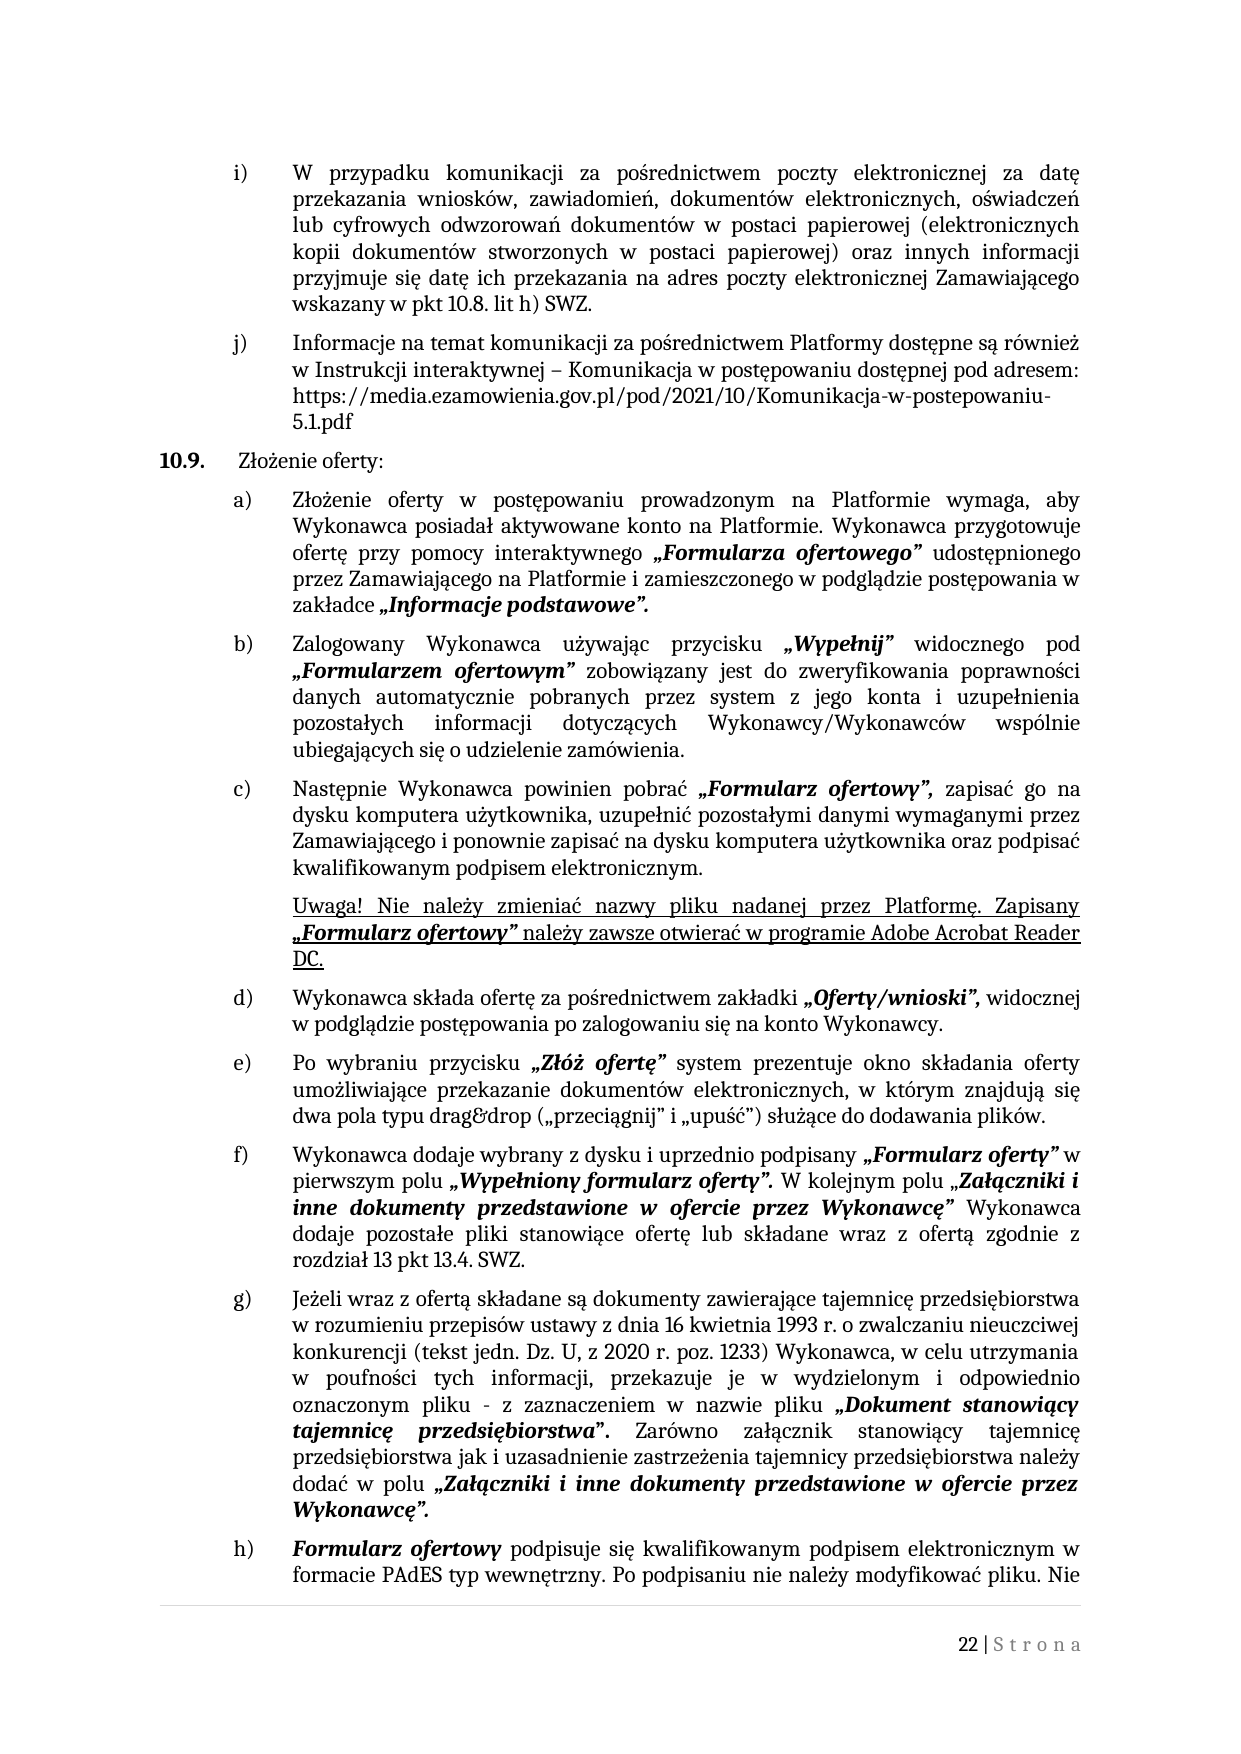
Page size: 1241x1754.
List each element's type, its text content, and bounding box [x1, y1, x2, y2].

text a) Złożenie oferty w postępowaniu prowadzonym na Platformie wymaga, aby Wykonawca posiadał aktywowane konto na Platformie. Wykonawca przygotowuje ofertę przy pomocy interaktywnego „Formularza ofertowego” udostępnionego przez Zamawiającego na Platformie i zamieszczonego w podglądzie postępowania w zakładce „Informacje podstawowe”. [233, 487, 1081, 619]
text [233, 1536, 1081, 1588]
text d) Wykonawca składa ofertę za pośrednictwem zakładki „Oferty/wnioski”, widocznej w podglądzie postępowania po zalogowaniu się na konto Wykonawcy. [233, 985, 1081, 1038]
text c) Następnie Wykonawca powinien pobrać „Formularz ofertowy”, zapisać go na dysku komputera użytkownika, uzupełnić pozostałymi danymi wymaganymi przez Zamawiającego i ponownie zapisać na dysku komputera użytkownika oraz podpisać kwalifikowanym podpisem elektronicznym. [233, 775, 1081, 881]
text b) Zalogowany Wykonawca używając przycisku „Wypełnij” widocznego pod „Formularzem ofertowym” zobowiązany jest do zweryfikowania poprawności danych automatycznie pobranych przez system z jego konta i uzupełnienia pozostałych informacji dotyczących Wykonawcy/Wykonawców wspólnie ubiegających się o udzielenie zamówienia. [233, 631, 1081, 763]
text f) Wykonawca dodaje wybrany z dysku i uprzednio podpisany „Formularz oferty” w pierwszym polu „Wypełniony formularz oferty”. W kolejnym polu „Załączniki i inne dokumenty przedstawione w ofercie przez Wykonawcę” Wykonawca dodaje pozostałe pliki stanowiące ofertę lub składane wraz z ofertą zgodnie z rozdział 13 pkt 13.4. SWZ. [233, 1142, 1081, 1273]
text e) Po wybraniu przycisku „Złóż ofertę” system prezentuje okno składania oferty umożliwiające przekazanie dokumentów elektronicznych, w którym znajdują się dwa pola typu drag&drop („przeciągnij” i „upuść”) służące do dodawania plików. [233, 1050, 1081, 1129]
text g) Jeżeli wraz z ofertą składane są dokumenty zawierające tajemnicę przedsiębiorstwa w rozumieniu przepisów ustawy z dnia 16 kwietnia 1993 r. o zwalczaniu nieuczciwej konkurencji (tekst jedn. Dz. U, z 2020 r. poz. 1233) Wykonawca, w celu utrzymania w poufności tych informacji, przekazuje je w wydzielonym i odpowiednio oznaczonym pliku - z zaznaczeniem w nazwie pliku „Dokument stanowiący tajemnicę przedsiębiorstwa”. Zarówno załącznik stanowiący tajemnicę przedsiębiorstwa jak i uzasadnienie zastrzeżenia tajemnicy przedsiębiorstwa należy dodać w polu „Załączniki i inne dokumenty przedstawione w ofercie przez Wykonawcę”. [233, 1286, 1081, 1523]
text j) Informacje na temat komunikacji za pośrednictwem Platformy dostępne są również w Instrukcji interaktywnej – Komunikacja w postępowaniu dostępnej pod adresem: https://media.ezamowienia.gov.pl/pod/2021/10/Komunikacja-w-postepowaniu-5.1.pdf [233, 330, 1081, 436]
text i) W przypadku komunikacji za pośrednictwem poczty elektronicznej za datę przekazania wniosków, zawiadomień, dokumentów elektronicznych, oświadczeń lub cyfrowych odwzorowań dokumentów w postaci papierowej (elektronicznych kopii dokumentów stworzonych w postaci papierowej) oraz innych informacji przyjmuje się datę ich przekazania na adres poczty elektronicznej Zamawiającego wskazany w pkt 10.8. lit h) SWZ. [233, 159, 1081, 318]
text 10.9. Złożenie oferty: [159, 448, 1081, 474]
text Uwaga! Nie należy zmieniać nazwy pliku nadanej przez Platformę. Zapisany „Formularz ofertowy” należy zawsze otwierać w programie Adobe Acrobat Reader DC. [233, 893, 1081, 972]
